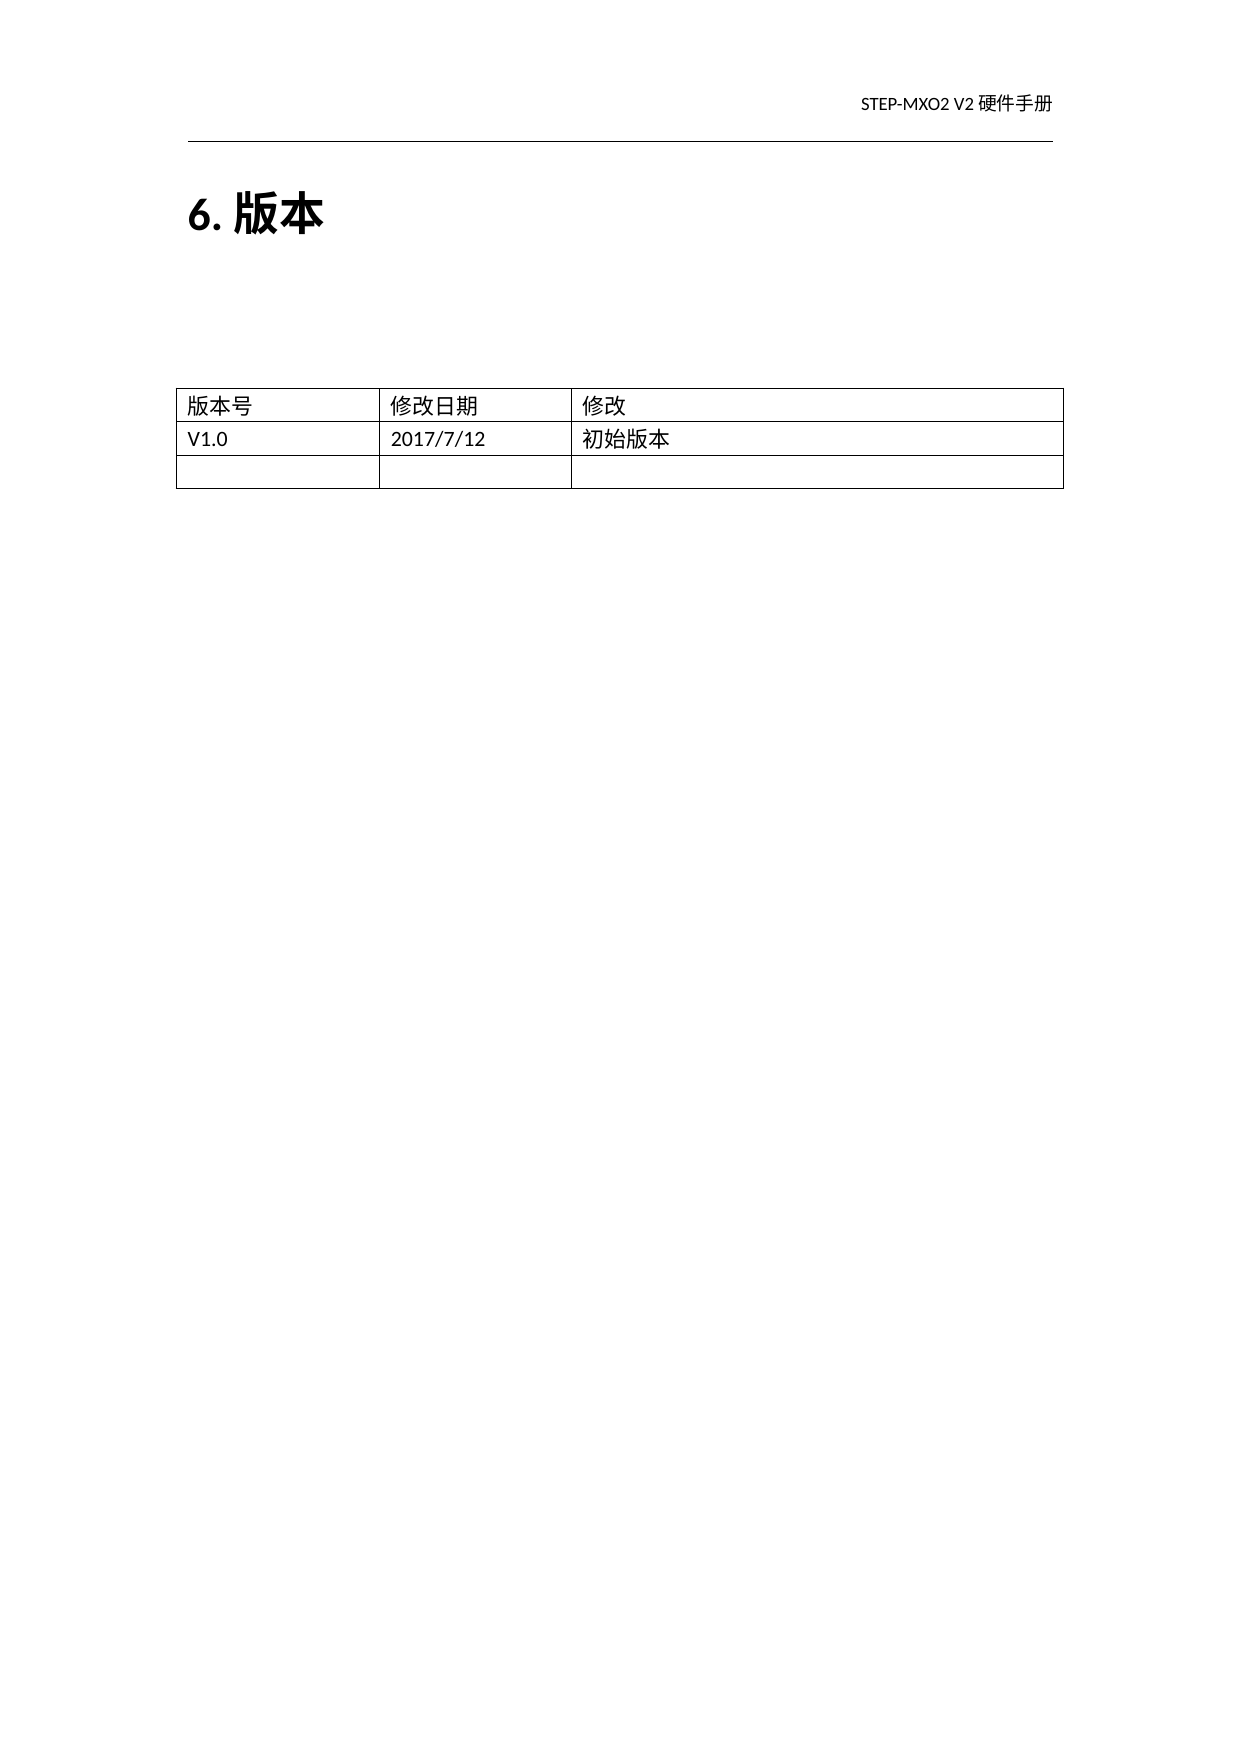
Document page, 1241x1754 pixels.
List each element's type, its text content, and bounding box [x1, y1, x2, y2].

table_cell [572, 456, 1063, 488]
subtitle 6. 版本 [187, 162, 1053, 259]
table_cell [177, 456, 379, 488]
table_header 版本号 [177, 389, 379, 421]
table_header 修改 [572, 389, 1063, 421]
table_header 修改日期 [380, 389, 571, 421]
table_cell 2017/7/12 [380, 422, 571, 454]
table_cell V1.0 [177, 422, 379, 454]
table_cell 初始版本 [572, 422, 1063, 454]
table_cell [380, 456, 571, 488]
